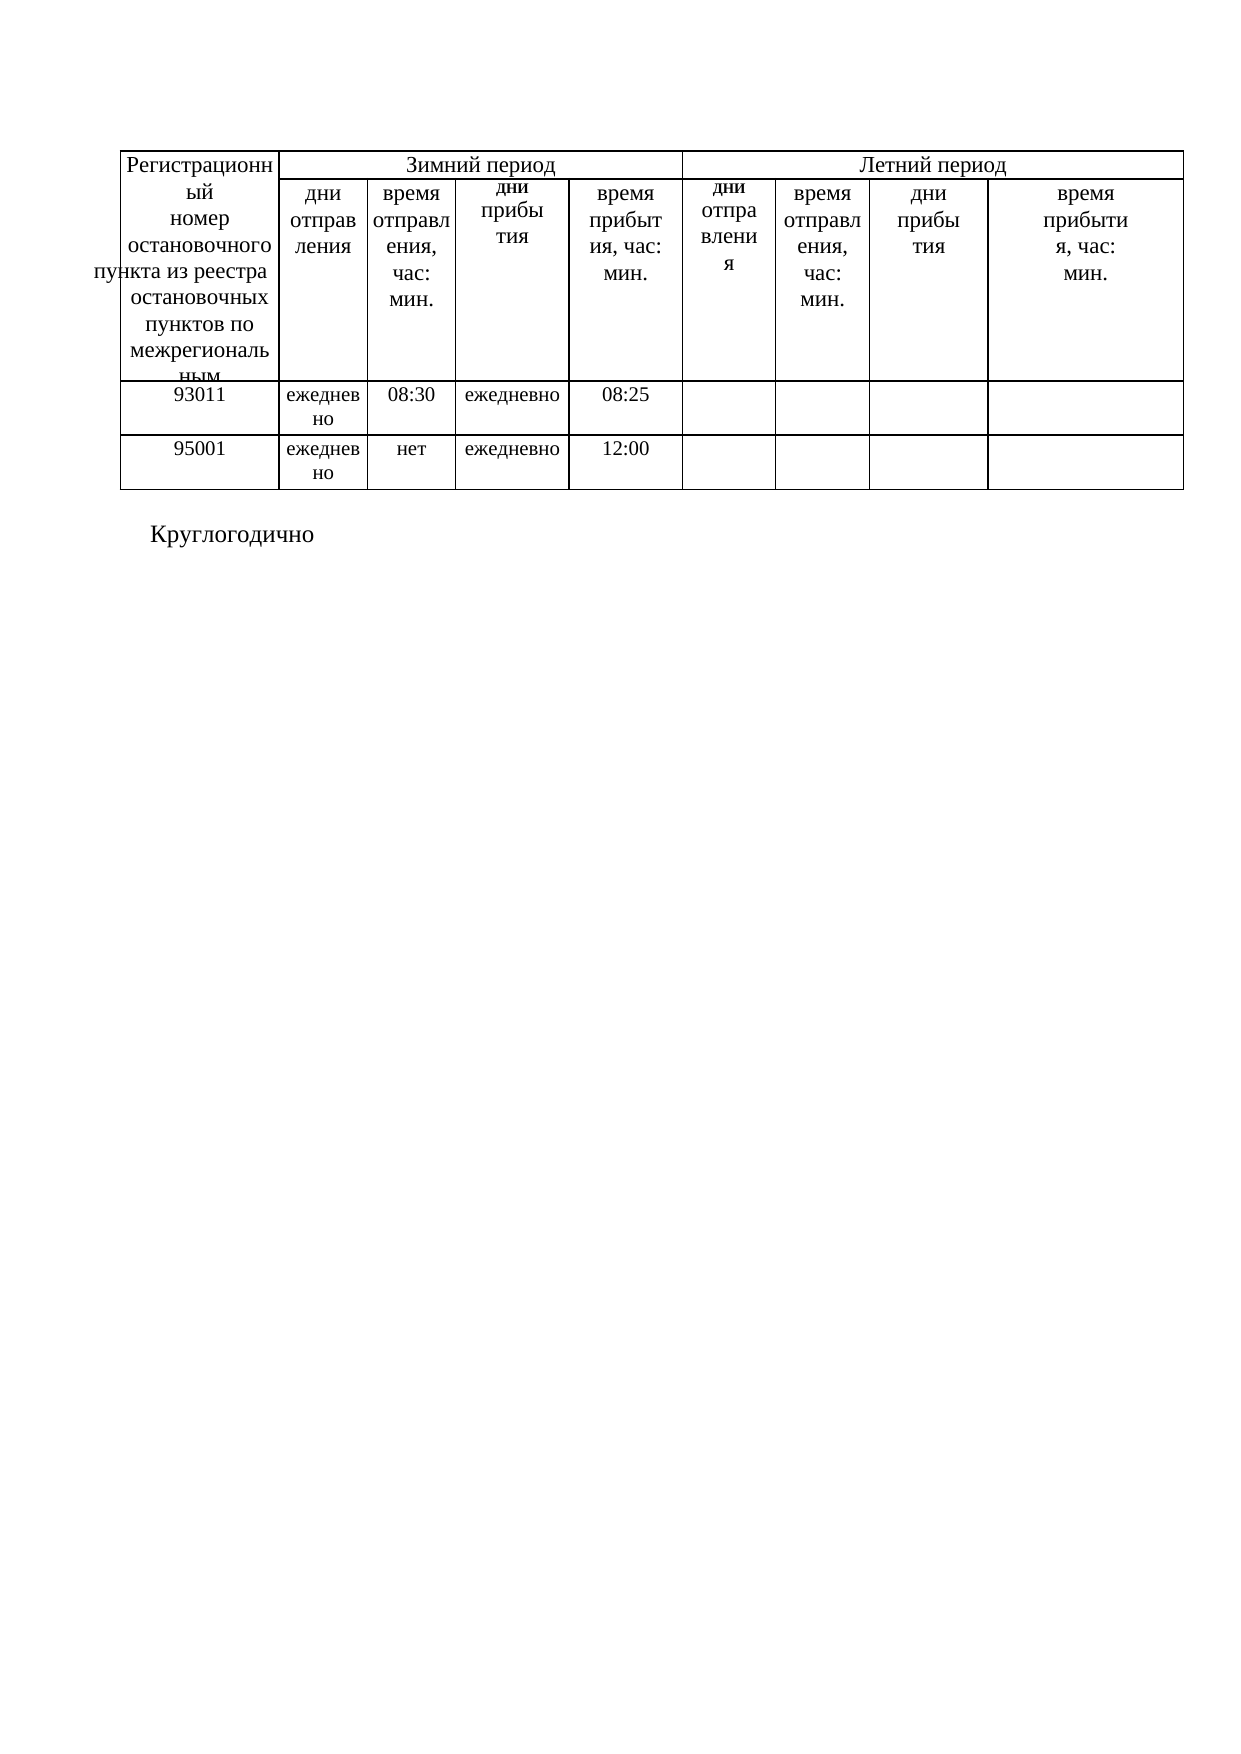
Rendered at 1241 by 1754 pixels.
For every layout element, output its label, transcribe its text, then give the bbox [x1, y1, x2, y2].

table_cell дни прибы тия [870, 180, 987, 380]
text Круглогодично [150, 519, 1090, 548]
table_cell время прибыти я, час: мин. [989, 180, 1183, 380]
table_cell [989, 436, 1183, 489]
table_cell ежедневно [280, 436, 367, 489]
table_cell ДНИ отпра влени я [683, 180, 775, 380]
table_cell ДНИ прибы тия [456, 180, 568, 380]
table_cell 08:25 [570, 382, 682, 434]
table_cell ежедневно [280, 382, 367, 434]
table_header Летний период [683, 152, 1183, 178]
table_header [121, 152, 278, 380]
table_cell время отправл ения, час: мин. [368, 180, 455, 380]
table_cell [776, 382, 869, 434]
table_cell 12:00 [570, 436, 682, 489]
table_cell ежедневно [456, 382, 568, 434]
table_cell 08:30 [368, 382, 455, 434]
table_cell нет [368, 436, 455, 489]
table_cell [683, 436, 775, 489]
table_cell дни отправ ления [280, 180, 367, 380]
table_cell время прибыт ия, час: мин. [570, 180, 682, 380]
table_cell [683, 382, 775, 434]
table_cell [989, 382, 1183, 434]
table_cell [870, 436, 987, 489]
table_cell [776, 436, 869, 489]
table_cell ежедневно [456, 436, 568, 489]
table_cell [870, 382, 987, 434]
table_header Зимний период [280, 152, 682, 178]
table_cell 93011 [121, 382, 278, 434]
table_cell время отправл ения, час: мин. [776, 180, 869, 380]
table_cell 95001 [121, 436, 278, 489]
